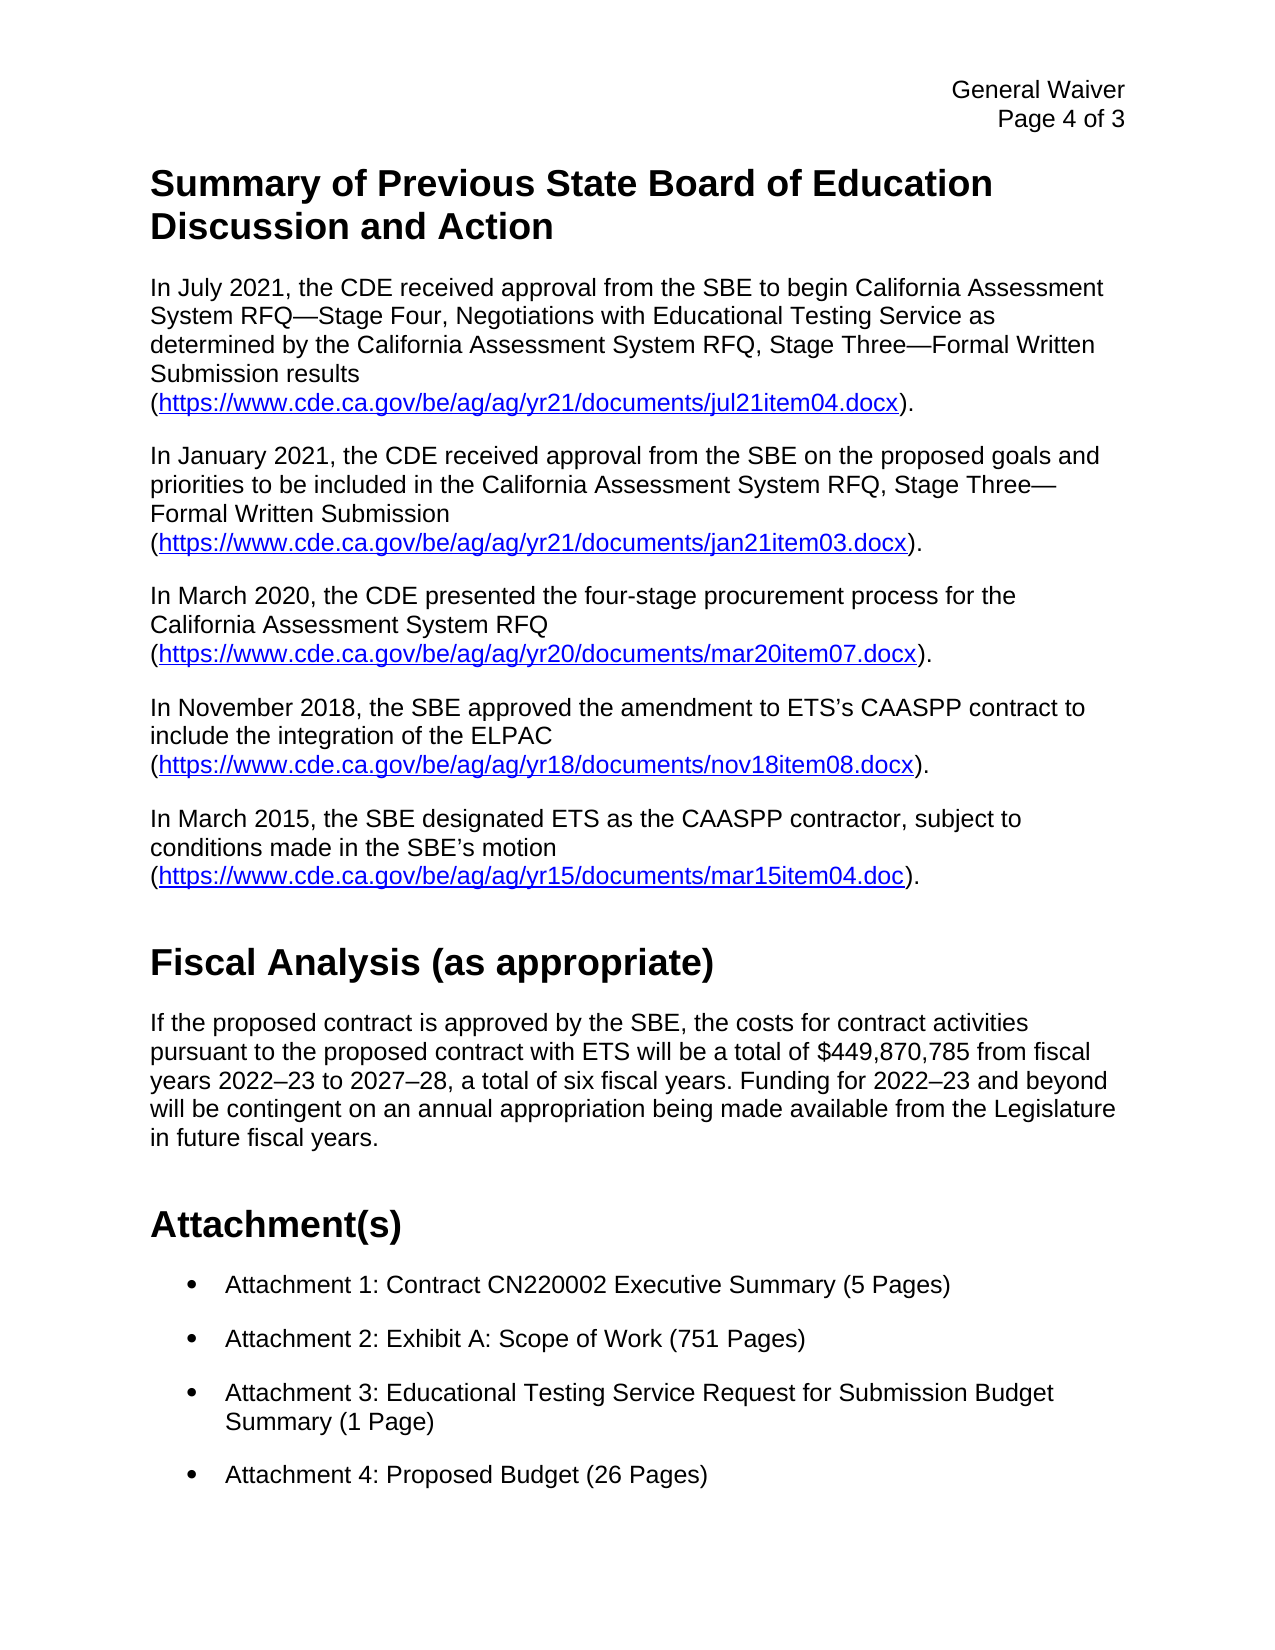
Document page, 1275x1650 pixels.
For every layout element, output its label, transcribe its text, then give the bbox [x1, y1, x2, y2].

text In November 2018, the SBE approved the amendment to ETS’s CAASPP contract to include the integration of the ELPAC (https://www.cde.ca.gov/be/ag/ag/yr18/documents/nov18item08.docx). [150, 692, 1125, 779]
text In March 2020, the CDE presented the four-stage procurement process for the California Assessment System RFQ (https://www.cde.ca.gov/be/ag/ag/yr20/documents/mar20item07.docx). [150, 581, 1125, 667]
list Attachment 3: Educational Testing Service Request for Submission Budget Summary (1 Page) [187, 1378, 1125, 1435]
list Attachment 1: Contract CN220002 Executive Summary (5 Pages) [187, 1270, 1125, 1299]
subtitle Summary of Previous State Board of Education Discussion and Action [150, 161, 1125, 247]
subtitle Fiscal Analysis (as appropriate) [150, 940, 1125, 983]
subtitle Attachment(s) [150, 1202, 1125, 1245]
text In January 2021, the CDE received approval from the SBE on the proposed goals and priorities to be included in the California Assessment System RFQ, Stage Three—Formal Written Submission (https://www.cde.ca.gov/be/ag/ag/yr21/documents/jan21item03.docx). [150, 441, 1125, 556]
text In July 2021, the CDE received approval from the SBE to begin California Assessment System RFQ—Stage Four, Negotiations with Educational Testing Service as determined by the California Assessment System RFQ, Stage Three—Formal Written Submission results (https://www.cde.ca.gov/be/ag/ag/yr21/documents/jul21item04.docx). [150, 272, 1125, 416]
text In March 2015, the SBE designated ETS as the CAASPP contractor, subject to conditions made in the SBE’s motion (https://www.cde.ca.gov/be/ag/ag/yr15/documents/mar15item04.doc). [150, 804, 1125, 890]
list Attachment 4: Proposed Budget (26 Pages) [187, 1460, 1125, 1489]
text If the proposed contract is approved by the SBE, the costs for contract activities pursuant to the proposed contract with ETS will be a total of $449,870,785 from fiscal years 2022–23 to 2027–28, a total of six fiscal years. Funding for 2022–23 and beyond will be contingent on an annual appropriation being made available from the Legislature in future fiscal years. [150, 1008, 1125, 1152]
list Attachment 2: Exhibit A: Scope of Work (751 Pages) [187, 1324, 1125, 1353]
